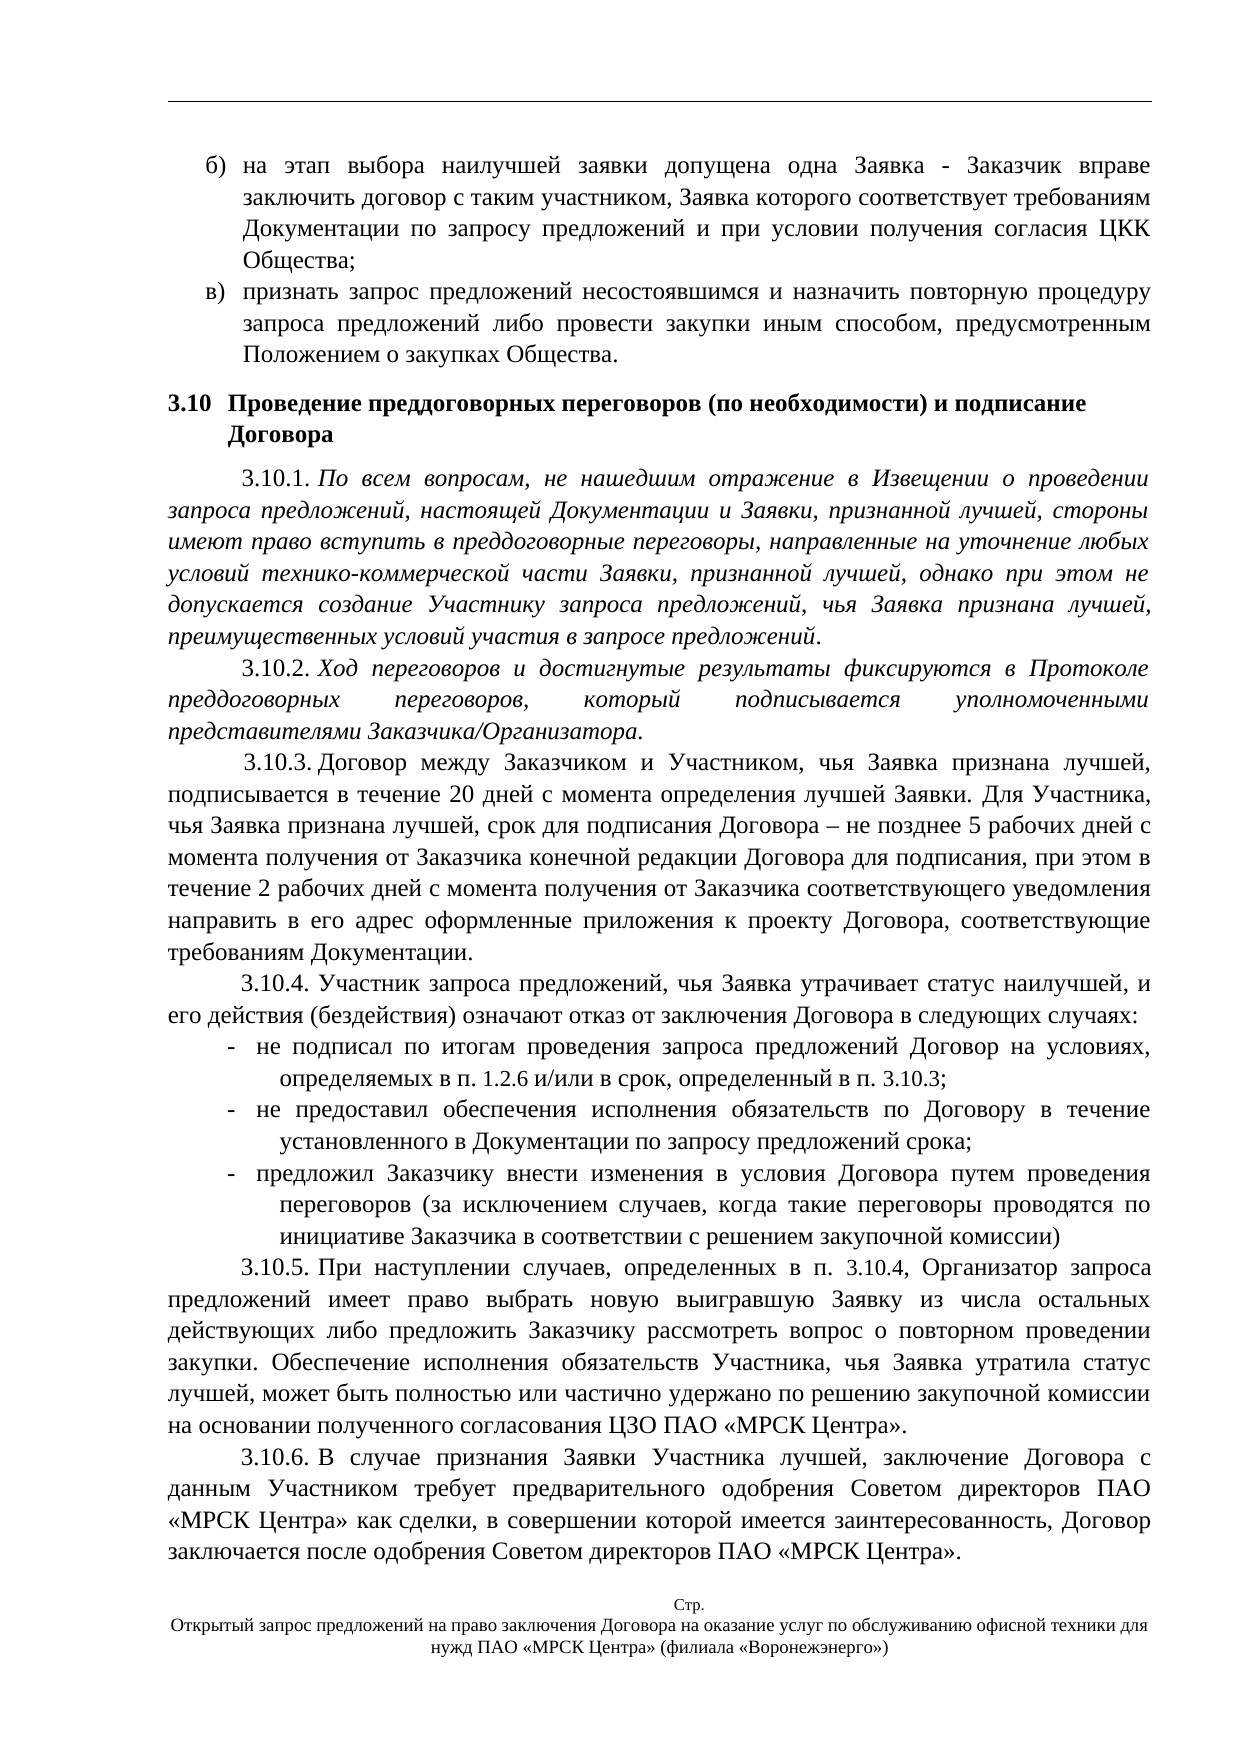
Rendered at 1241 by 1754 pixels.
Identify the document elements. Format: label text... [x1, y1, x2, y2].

list на этап выбора наилучшей заявки допущена одна Заявка - Заказчик вправе заключить договор с таким участником, Заявка которого соответствует требованиям Документации по запросу предложений и при условии получения согласия ЦКК Общества; [205, 150, 1152, 273]
list При наступлении случаев, определенных в п. 3.10.4, Организатор запроса предложений имеет право выбрать новую выигравшую Заявку из числа остальных действующих либо предложить Заказчику рассмотреть вопрос о повторном проведении закупки. Обеспечение исполнения обязательств Участника, чья Заявка утратила статус лучшей, может быть полностью или частично удержано по решению закупочной комиссии на основании полученного согласования ЦЗО ПАО «МРСК Центра». [168, 1252, 1152, 1439]
list Ход переговоров и достигнутые результаты фиксируются в Протоколе преддоговорных переговоров, который подписывается уполномоченными представителями Заказчика/Организатора. [168, 653, 1152, 744]
list В случае признания Заявки Участника лучшей, заключение Договора с данным Участником требует предварительного одобрения Советом директоров ПАО «МРСК Центра» как сделки, в совершении которой имеется заинтересованность, Договор заключается после одобрения Советом директоров ПАО «МРСК Центра». [168, 1442, 1152, 1565]
list не предоставил обеспечения исполнения обязательств по Договору в течение установленного в Документации по запросу предложений срока; [227, 1094, 1152, 1155]
list признать запрос предложений несостоявшимся и назначить повторную процедуру запроса предложений либо провести закупки иным способом, предусмотренным Положением о закупках Общества. [205, 276, 1152, 368]
subtitle Проведение преддоговорных переговоров (по необходимости) и подписание Договора [168, 388, 1152, 448]
list Договор между Заказчиком и Участником, чья Заявка признана лучшей, подписывается в течение 20 дней с момента определения лучшей Заявки. Для Участника, чья Заявка признана лучшей, срок для подписания Договора – не позднее 5 рабочих дней с момента получения от Заказчика конечной редакции Договора для подписания, при этом в течение 2 рабочих дней с момента получения от Заказчика соответствующего уведомления направить в его адрес оформленные приложения к проекту Договора, соответствующие требованиям Документации. [168, 747, 1152, 965]
list не подписал по итогам проведения запроса предложений Договор на условиях, определяемых в п. 1.2.6 и/или в срок, определенный в п. 3.10.3; [227, 1031, 1152, 1092]
list По всем вопросам, не нашедшим отражение в Извещении о проведении запроса предложений, настоящей Документации и Заявки, признанной лучшей, стороны имеют право вступить в преддоговорные переговоры, направленные на уточнение любых условий технико-коммерческой части Заявки, признанной лучшей, однако при этом не допускается создание Участнику запроса предложений, чья Заявка признана лучшей, преимущественных условий участия в запросе предложений. [168, 463, 1152, 650]
list Участник запроса предложений, чья Заявка утрачивает статус наилучшей, и его действия (бездействия) означают отказ от заключения Договора в следующих случаях: [168, 968, 1152, 1028]
list предложил Заказчику внести изменения в условия Договора путем проведения переговоров (за исключением случаев, когда такие переговоры проводятся по инициативе Заказчика в соответствии с решением закупочной комиссии) [227, 1158, 1152, 1249]
